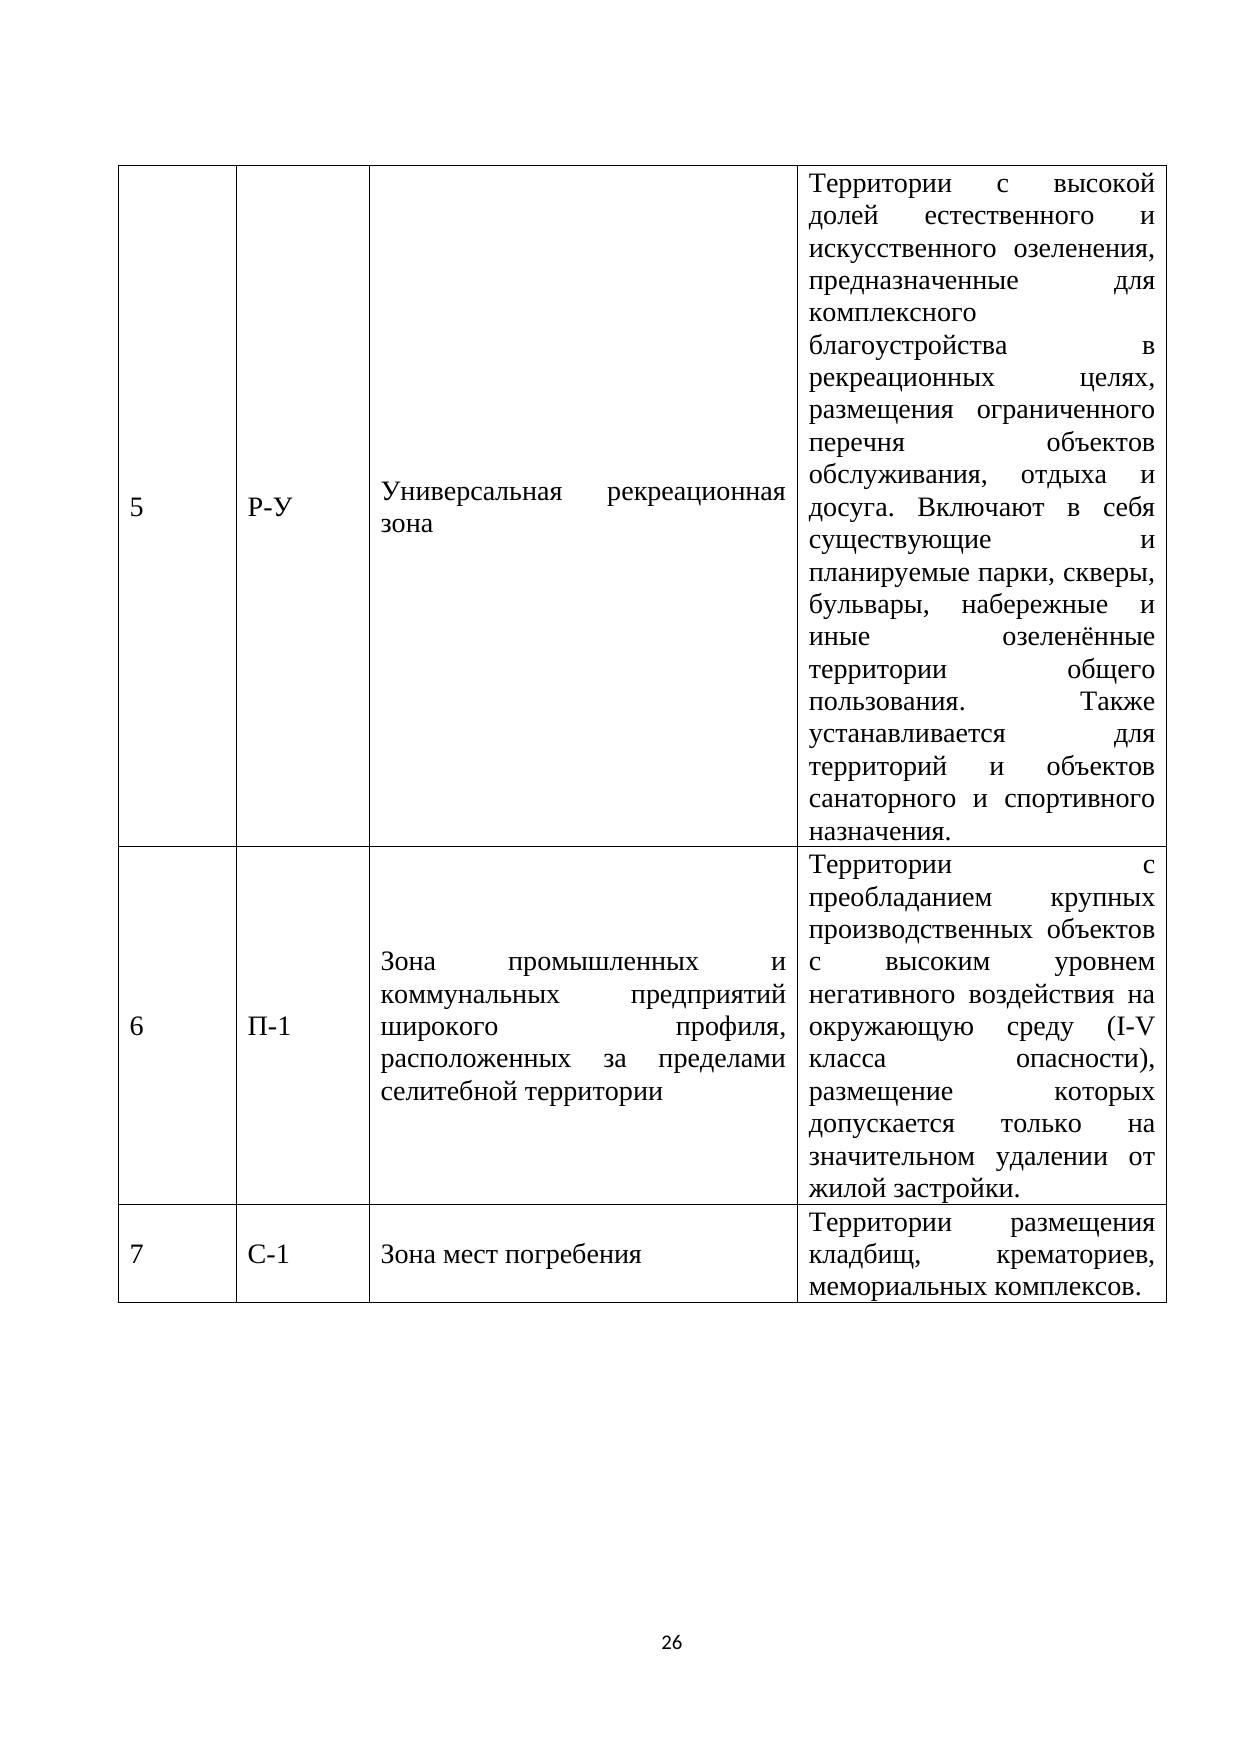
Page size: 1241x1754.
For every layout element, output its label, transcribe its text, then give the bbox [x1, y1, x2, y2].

table_cell 5 [119, 166, 236, 846]
table_cell 6 [119, 847, 236, 1203]
table_cell Территории с высокой долей естественного и искусственного озеленения, предназначенные для комплексного благоустройства в рекреационных целях, размещения ограниченного перечня объектов обслуживания, отдыха и досуга. Включают в себя существующие и планируемые парки, скверы, бульвары, набережные и иные озеленённые территории общего пользования. Также устанавливается для территорий и объектов санаторного и спортивного назначения. [798, 166, 1166, 846]
table_cell П-1 [237, 847, 369, 1203]
table_cell Зона мест погребения [370, 1205, 797, 1302]
table_cell Территории размещения кладбищ, крематориев, мемориальных комплексов. [798, 1205, 1166, 1302]
table_cell 7 [119, 1205, 236, 1302]
table_cell С-1 [237, 1205, 369, 1302]
table_cell Р-У [237, 166, 369, 846]
table_cell Универсальная рекреационная зона [370, 166, 797, 846]
table_cell Территории с преобладанием крупных производственных объектов с высоким уровнем негативного воздействия на окружающую среду (I-V класса опасности), размещение которых допускается только на значительном удалении от жилой застройки. [798, 847, 1166, 1203]
table_cell Зона промышленных и коммунальных предприятий широкого профиля, расположенных за пределами селитебной территории [370, 847, 797, 1203]
